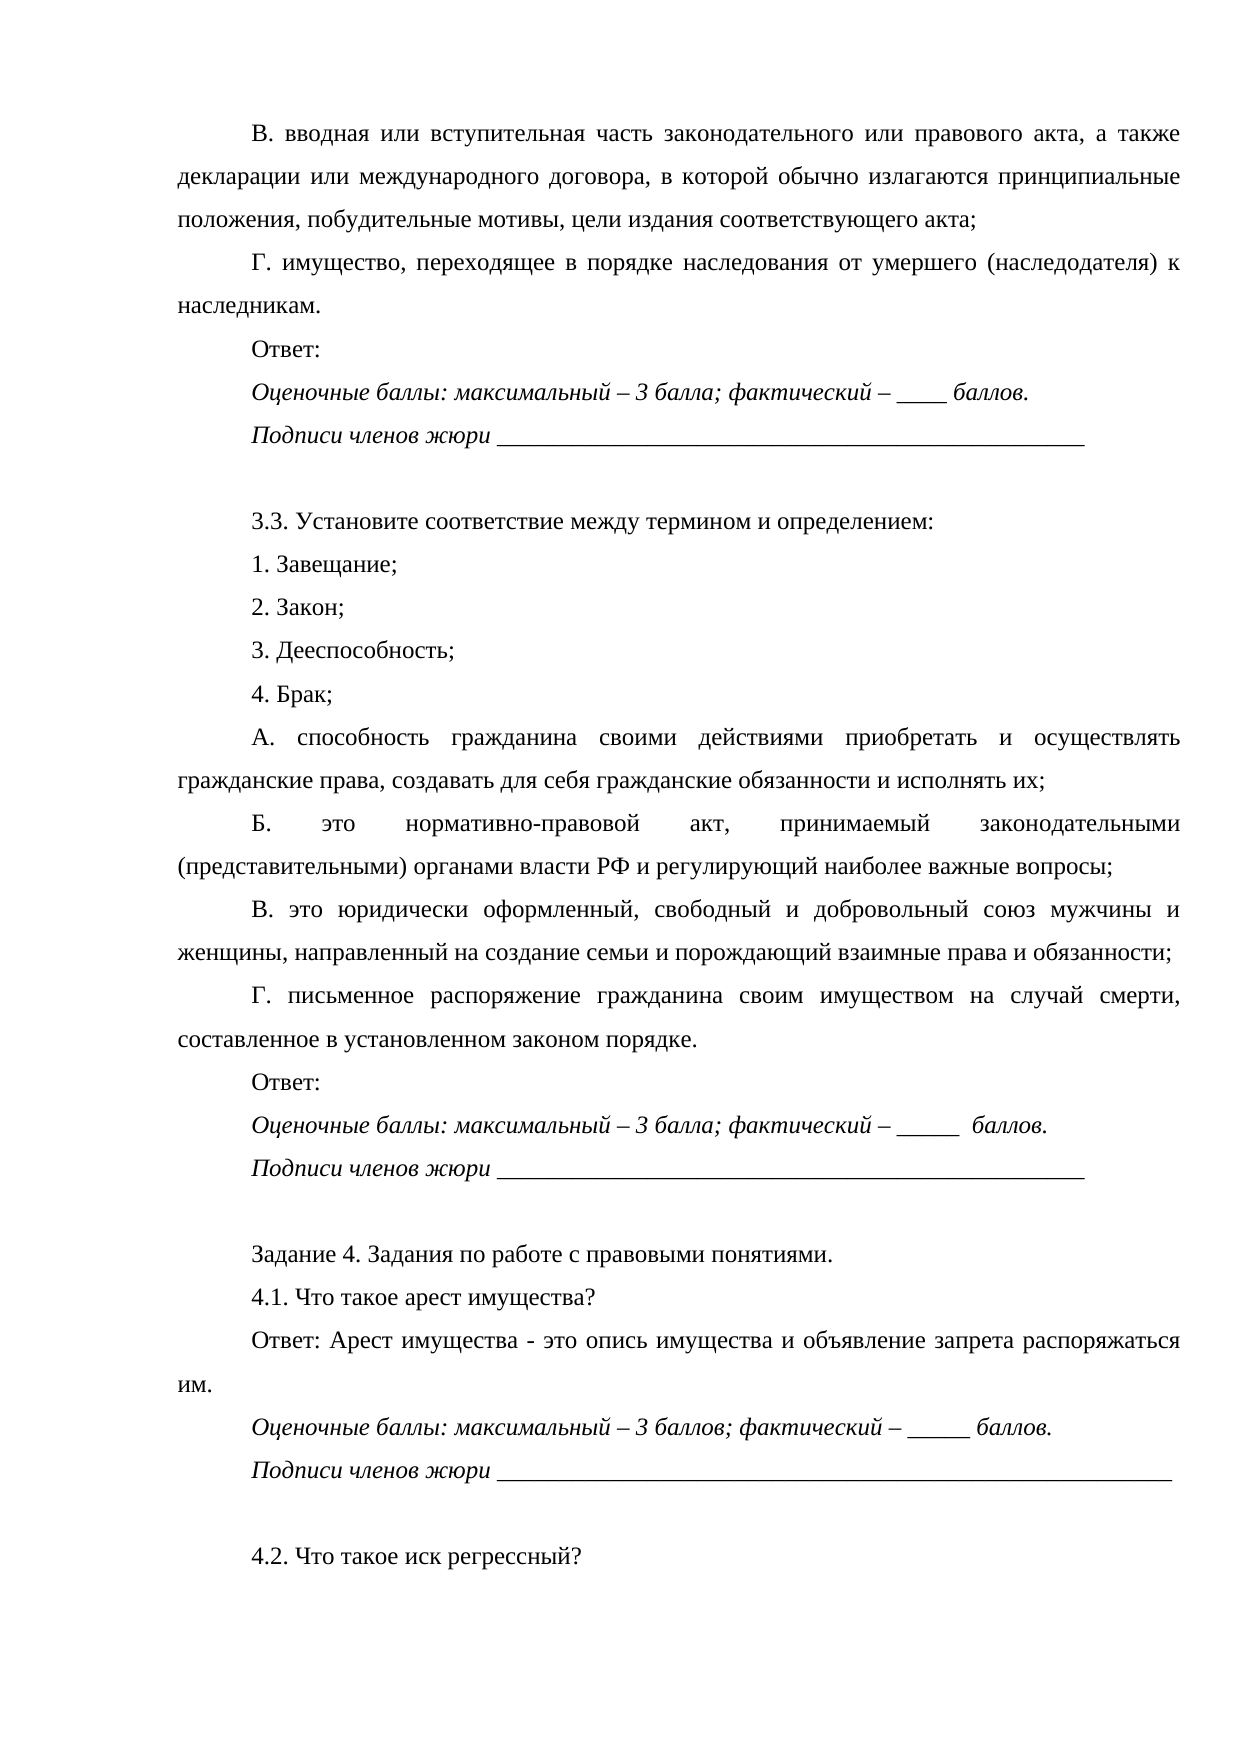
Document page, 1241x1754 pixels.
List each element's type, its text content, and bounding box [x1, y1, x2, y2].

text Оценочные баллы: максимальный – 3 балла; фактический – _____ баллов. [177, 1110, 1181, 1139]
text Подписи членов жюри ______________________________________________________ [177, 1455, 1181, 1484]
text В. это юридически оформленный, свободный и добровольный союз мужчины и женщины, направленный на создание семьи и порождающий взаимные права и обязанности; [177, 894, 1181, 966]
text 3. Дееспособность; [177, 636, 1181, 664]
text 3.3. Установите соответствие между термином и определением: [177, 506, 1181, 535]
text А. способность гражданина своими действиями приобретать и осуществлять гражданские права, создавать для себя гражданские обязанности и исполнять их; [177, 722, 1181, 794]
text Г. имущество, переходящее в порядке наследования от умершего (наследодателя) к наследникам. [177, 247, 1181, 319]
text Оценочные баллы: максимальный – 3 баллов; фактический – _____ баллов. [177, 1412, 1181, 1441]
text Оценочные баллы: максимальный – 3 балла; фактический – ____ баллов. [177, 377, 1181, 406]
text Задание 4. Задания по работе с правовыми понятиями. [177, 1239, 1181, 1268]
text В. вводная или вступительная часть законодательного или правового акта, а также декларации или международного договора, в которой обычно излагаются принципиальные положения, побудительные мотивы, цели издания соответствующего акта; [177, 118, 1181, 233]
text Г. письменное распоряжение гражданина своим имуществом на случай смерти, составленное в установленном законом порядке. [177, 981, 1181, 1052]
text Ответ: Арест имущества - это опись имущества и объявление запрета распоряжаться им. [177, 1326, 1181, 1397]
text Ответ: [177, 334, 1181, 362]
text Б. это нормативно-правовой акт, принимаемый законодательными (представительными) органами власти РФ и регулирующий наиболее важные вопросы; [177, 808, 1181, 880]
text 2. Закон; [177, 592, 1181, 621]
text 1. Завещание; [177, 549, 1181, 578]
text Подписи членов жюри _______________________________________________ [177, 1153, 1181, 1182]
text 4.2. Что такое иск регрессный? [177, 1541, 1181, 1570]
text Подписи членов жюри _______________________________________________ [177, 420, 1181, 449]
text 4. Брак; [177, 679, 1181, 707]
text Ответ: [177, 1067, 1181, 1096]
text 4.1. Что такое арест имущества? [177, 1282, 1181, 1311]
